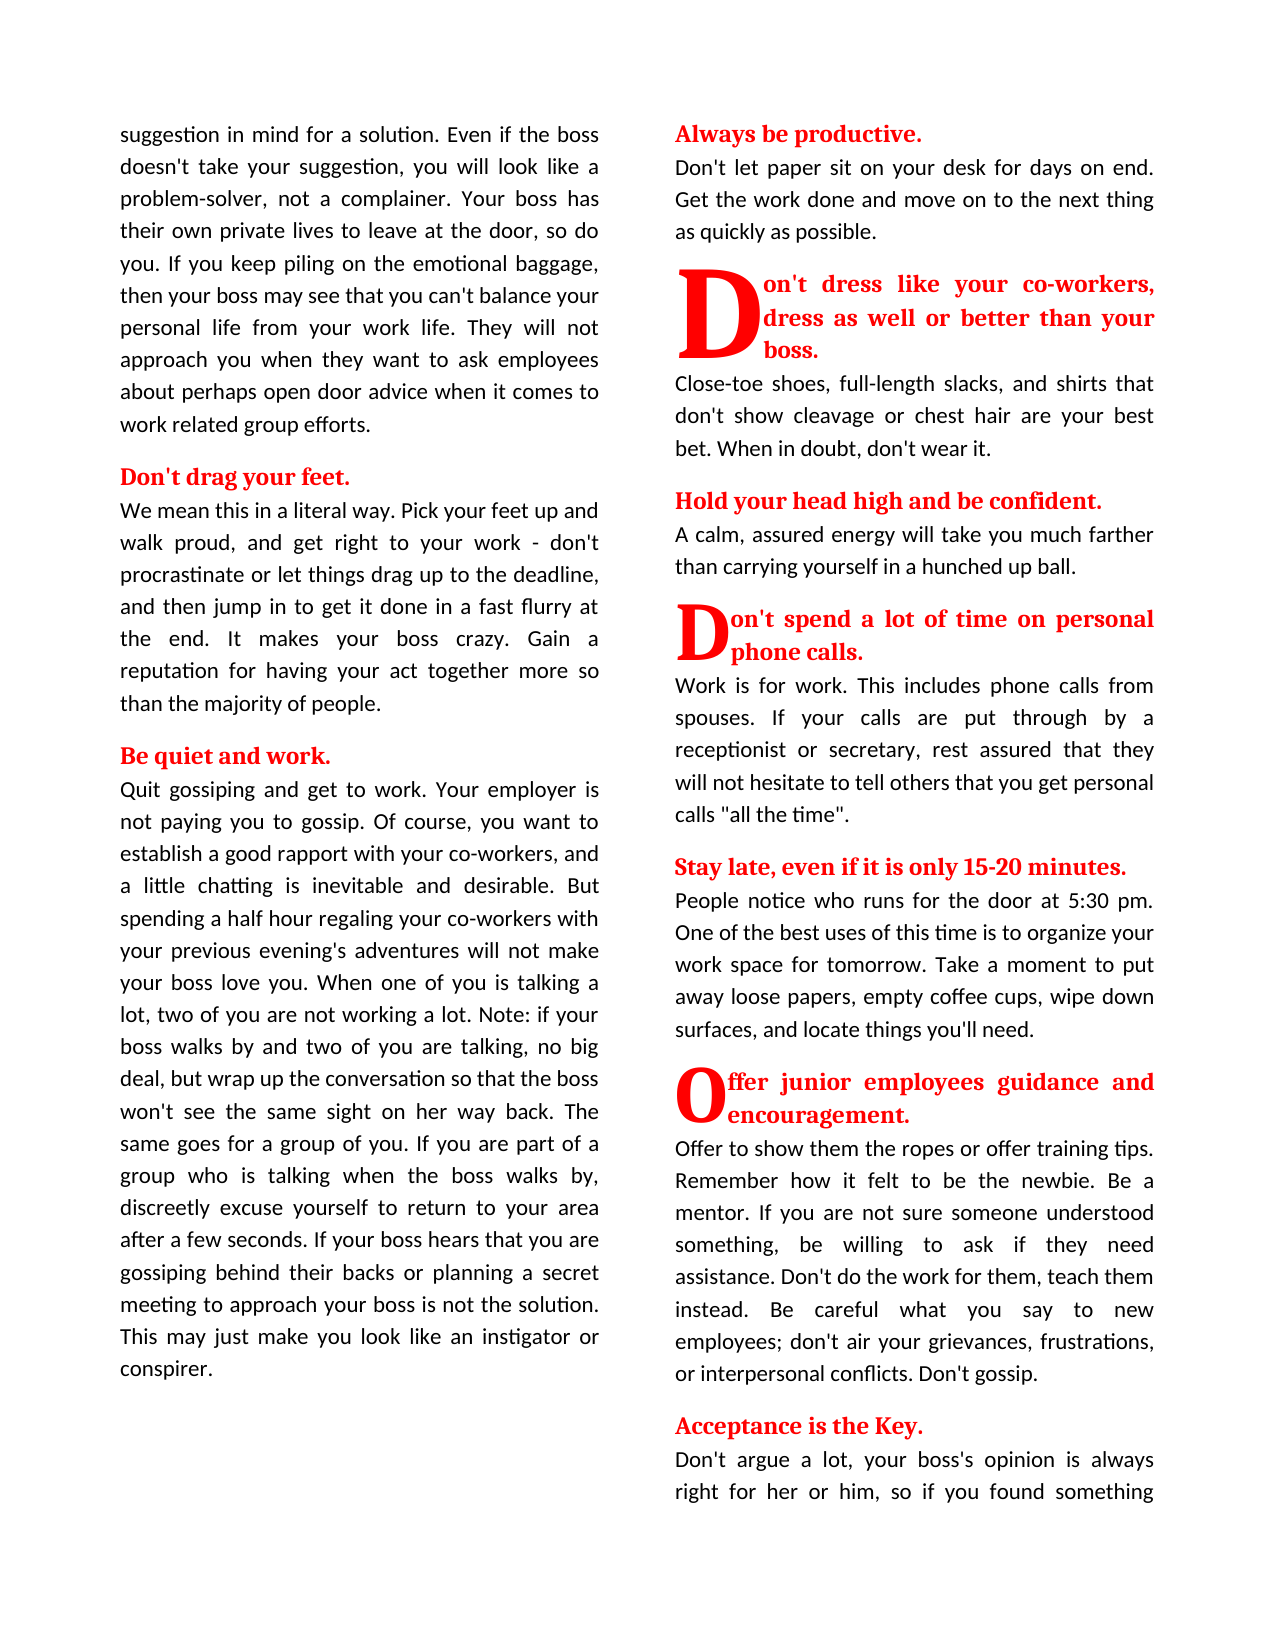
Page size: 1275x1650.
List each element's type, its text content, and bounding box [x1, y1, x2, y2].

subtitle on't spend a lot of time on personal phone calls. [675, 605, 1155, 667]
text People notice who runs for the door at 5:30 pm. One of the best uses of this time is to organize your work space for tomorrow. Take a moment to put away loose papers, empty coffee cups, wipe down surfaces, and locate things you'll need. [675, 886, 1155, 1043]
subtitle on't dress like your co-workers, dress as well or better than your boss. [675, 270, 1155, 365]
text We mean this in a literal way. Pick your feet up and walk proud, and get right to your work - don't procrastinate or let things drag up to the deadline, and then jump in to get it done in a fast flurry at the end. It makes your boss crazy. Gain a reputation for having your act together more so than the majority of people. [120, 496, 600, 717]
text Close-toe shoes, full-length slacks, and shirts that don't show cleavage or chest hair are your best bet. When in doubt, don't wear it. [675, 369, 1155, 462]
text Don't let paper sit on your desk for days on end. Get the work done and move on to the next thing as quickly as possible. [675, 153, 1155, 245]
subtitle tay late, even if it is only 15-20 minutes. [675, 853, 1155, 882]
subtitle e quiet and work. [120, 742, 600, 771]
subtitle cceptance is the Key. [675, 1412, 1155, 1441]
text Work is for work. This includes phone calls from spouses. If your calls are put through by a receptionist or secretary, rest assured that they will not hesitate to tell others that you get personal calls "all the time". [675, 671, 1155, 828]
text A calm, assured energy will take you much farther than carrying yourself in a hunched up ball. [675, 520, 1155, 580]
subtitle on't drag your feet. [120, 463, 600, 491]
subtitle ffer junior employees guidance and encouragement. [675, 1068, 1155, 1129]
subtitle lways be productive. [675, 120, 1155, 149]
text Quit gossiping and get to work. Your employer is not paying you to gossip. Of course, you want to establish a good rapport with your co-workers, and a little chatting is inevitable and desirable. But spending a half hour regaling your co-workers with your previous evening's adventures will not make your boss love you. When one of you is talking a lot, two of you are not working a lot. Note: if your boss walks by and two of you are talking, no big deal, but wrap up the conversation so that the boss won't see the same sight on her way back. The same goes for a group of you. If you are part of a group who is talking when the boss walks by, discreetly excuse yourself to return to your area after a few seconds. If your boss hears that you are gossiping behind their backs or planning a secret meeting to approach your boss is not the solution. This may just make you look like an instigator or conspirer. [120, 775, 600, 1382]
subtitle old your head high and be confident. [675, 487, 1155, 516]
text Offer to show them the ropes or offer training tips. Remember how it felt to be the newbie. Be a mentor. If you are not sure someone understood something, be willing to ask if they need assistance. Don't do the work for them, teach them instead. Be careful what you say to new employees; don't air your grievances, frustrations, or interpersonal conflicts. Don't gossip. [675, 1134, 1155, 1387]
